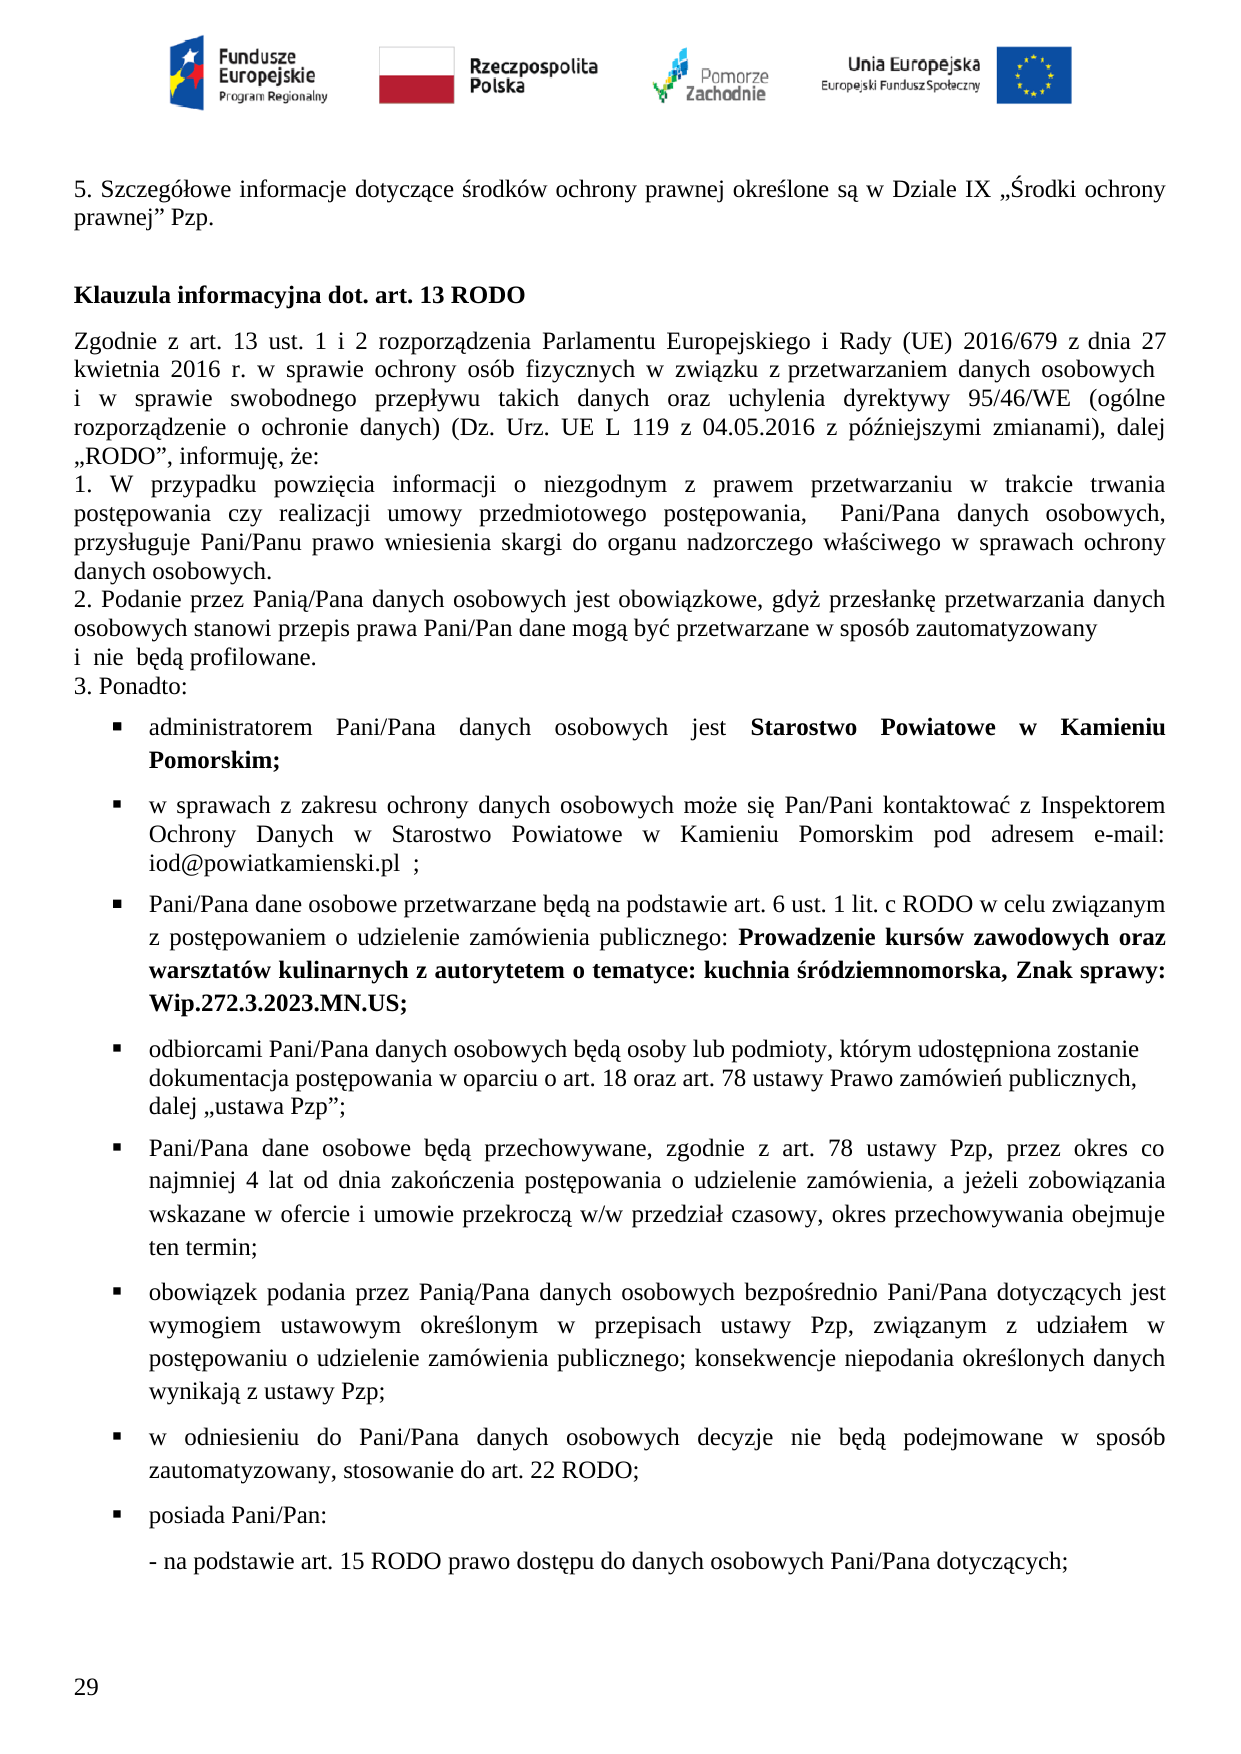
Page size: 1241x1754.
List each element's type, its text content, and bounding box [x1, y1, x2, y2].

list w sprawach z zakresu ochrony danych osobowych może się Pan/Pani kontaktować z Inspektorem Ochrony Danych w Starostwo Powiatowe w Kamieniu Pomorskim pod adresem e-mail: iod@powiatkamienski.pl ; [111, 791, 1166, 877]
text 2. Podanie przez Panią/Pana danych osobowych jest obowiązkowe, gdyż przesłankę przetwarzania danych osobowych stanowi przepis prawa Pani/Pan dane mogą być przetwarzane w sposób zautomatyzowany [74, 584, 1166, 642]
text 3. Ponadto: [74, 671, 1166, 699]
picture [145, 14, 1095, 134]
list posiada Pani/Pan: [111, 1500, 1166, 1529]
text 5. Szczegółowe informacje dotyczące środków ochrony prawnej określone są w Dziale IX „Środki ochrony prawnej” Pzp. [74, 174, 1166, 231]
list obowiązek podania przez Panią/Pana danych osobowych bezpośrednio Pani/Pana dotyczących jest wymogiem ustawowym określonym w przepisach ustawy Pzp, związanym z udziałem w postępowaniu o udzielenie zamówienia publicznego; konsekwencje niepodania określonych danych wynikają z ustawy Pzp; [111, 1277, 1166, 1405]
list Pani/Pana dane osobowe będą przechowywane, zgodnie z art. 78 ustawy Pzp, przez okres co najmniej 4 lat od dnia zakończenia postępowania o udzielenie zamówienia, a jeżeli zobowiązania wskazane w ofercie i umowie przekroczą w/w przedział czasowy, okres przechowywania obejmuje ten termin; [111, 1133, 1166, 1260]
list odbiorcami Pani/Pana danych osobowych będą osoby lub podmioty, którym udostępniona zostanie dokumentacja postępowania w oparciu o art. 18 oraz art. 78 ustawy Prawo zamówień publicznych, dalej „ustawa Pzp”; [111, 1034, 1166, 1120]
text i nie będą profilowane. [74, 642, 1166, 671]
list Pani/Pana dane osobowe przetwarzane będą na podstawie art. 6 ust. 1 lit. c RODO w celu związanym z postępowaniem o udzielenie zamówienia publicznego: Prowadzenie kursów zawodowych oraz warsztatów kulinarnych z autorytetem o tematyce: kuchnia śródziemnomorska, Znak sprawy: Wip.272.3.2023.MN.US; [111, 889, 1166, 1017]
text Zgodnie z art. 13 ust. 1 i 2 rozporządzenia Parlamentu Europejskiego i Rady (UE) 2016/679 z dnia 27 kwietnia 2016 r. w sprawie ochrony osób fizycznych w związku z przetwarzaniem danych osobowych i w sprawie swobodnego przepływu takich danych oraz uchylenia dyrektywy 95/46/WE (ogólne rozporządzenie o ochronie danych) (Dz. Urz. UE L 119 z 04.05.2016 z późniejszymi zmianami), dalej „RODO”, informuję, że: [74, 326, 1166, 469]
text Klauzula informacyjna dot. art. 13 RODO [74, 280, 1166, 309]
text 1. W przypadku powzięcia informacji o niezgodnym z prawem przetwarzaniu w trakcie trwania postępowania czy realizacji umowy przedmiotowego postępowania, Pani/Pana danych osobowych, przysługuje Pani/Panu prawo wniesienia skargi do organu nadzorczego właściwego w sprawach ochrony danych osobowych. [74, 469, 1166, 584]
list w odniesieniu do Pani/Pana danych osobowych decyzje nie będą podejmowane w sposób zautomatyzowany, stosowanie do art. 22 RODO; [111, 1422, 1166, 1483]
list administratorem Pani/Pana danych osobowych jest Starostwo Powiatowe w Kamieniu Pomorskim; [111, 712, 1166, 774]
list - na podstawie art. 15 RODO prawo dostępu do danych osobowych Pani/Pana dotyczących; [149, 1546, 1166, 1574]
